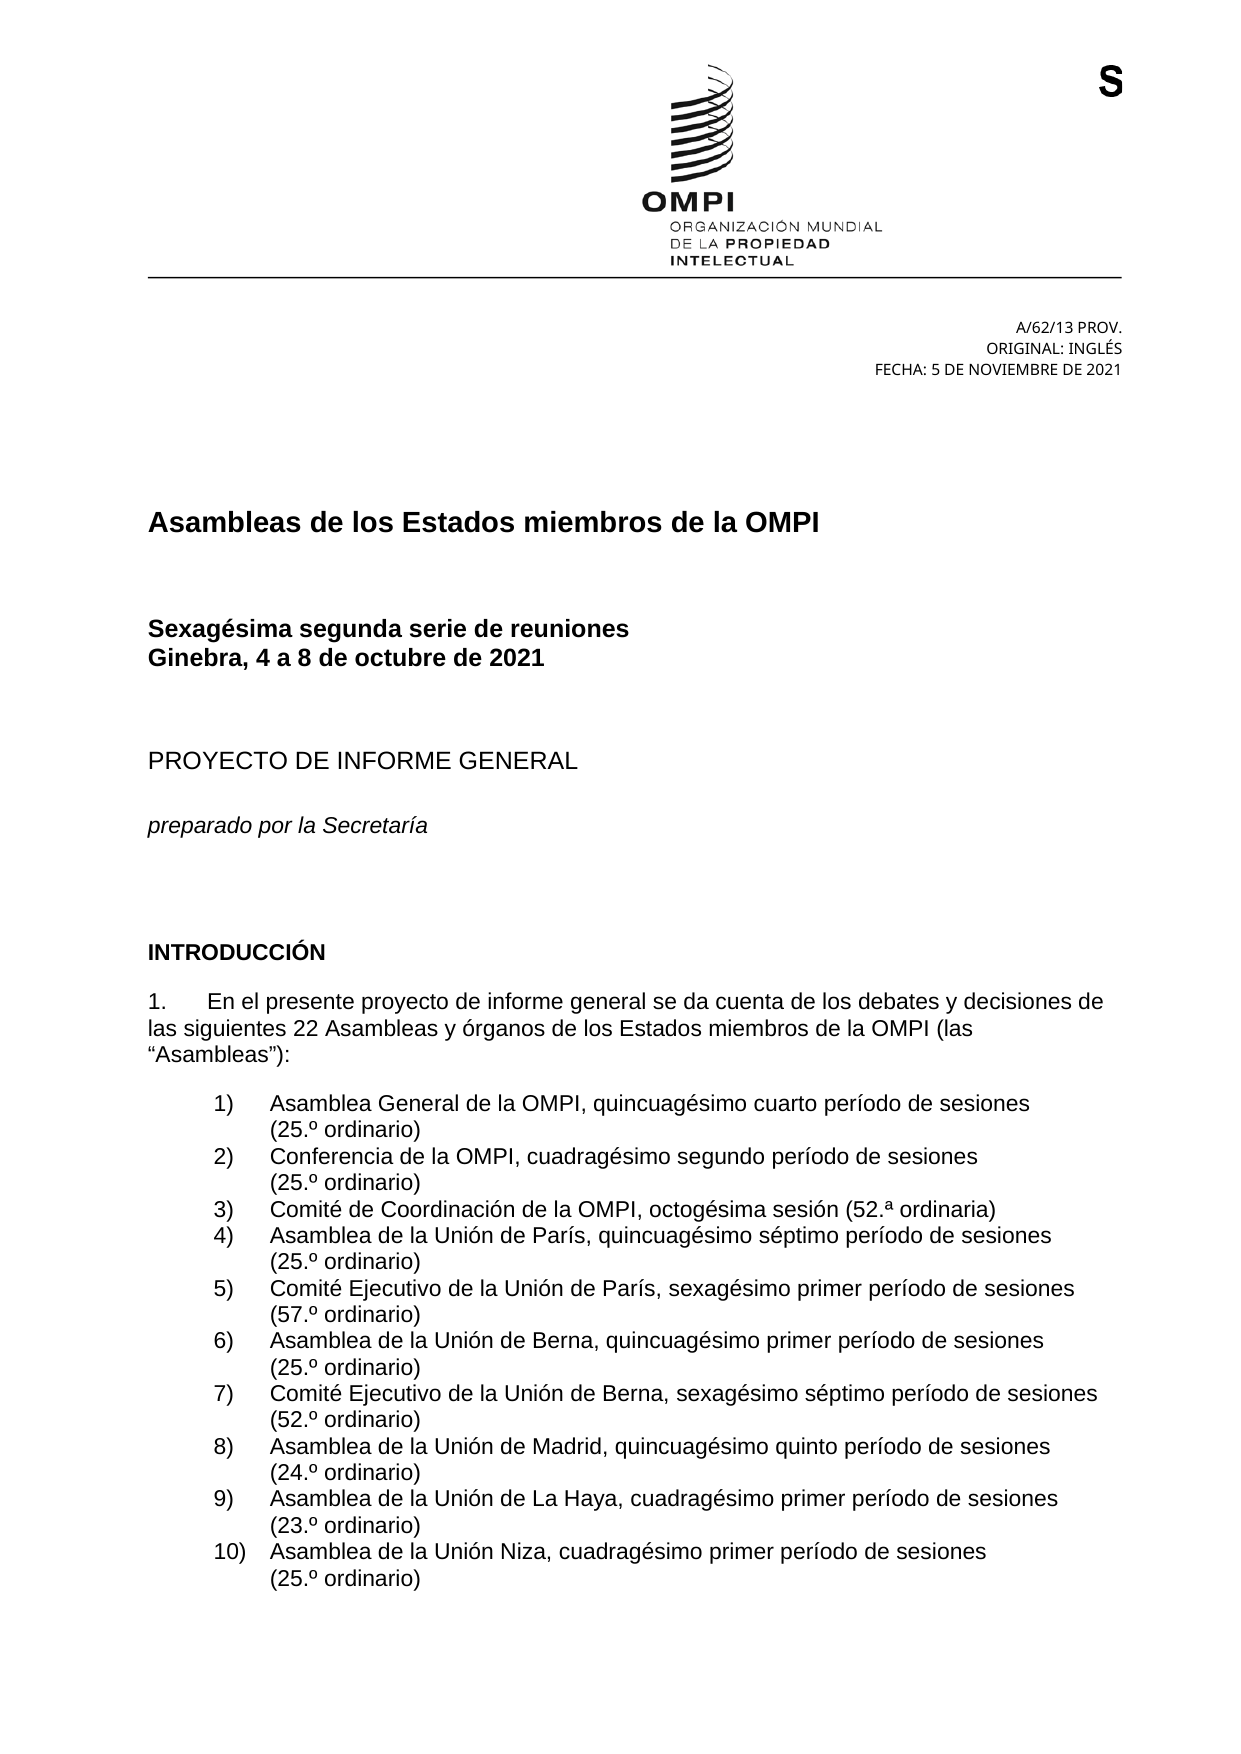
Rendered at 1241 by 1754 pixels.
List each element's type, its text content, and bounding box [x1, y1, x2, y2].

list Asamblea de la Unión de La Haya, cuadragésimo primer período de sesiones (23.º ordinario) [213, 1485, 1122, 1538]
list Asamblea de la Unión de París, quincuagésimo séptimo período de sesiones (25.º ordinario) [213, 1222, 1122, 1274]
text PROYECTO DE Informe GENERAL [148, 746, 1122, 775]
text A/62/13 Prov. [148, 316, 1122, 338]
list Asamblea General de la OMPI, quincuagésimo cuarto período de sesiones (25.º ordinario) [213, 1090, 1122, 1143]
text preparado por la Secretaría [148, 812, 1122, 839]
picture [627, 59, 1123, 278]
text En el presente proyecto de informe general se da cuenta de los debates y decisiones de las siguientes 22 Asambleas y órganos de los Estados miembros de la OMPI (las “Asambleas”): [148, 988, 1122, 1067]
text ORIGINAL: Inglés [148, 338, 1122, 359]
list Asamblea de la Unión de Berna, quincuagésimo primer período de sesiones (25.º ordinario) [213, 1327, 1122, 1380]
list Conferencia de la OMPI, cuadragésimo segundo período de sesiones (25.º ordinario) [213, 1143, 1122, 1196]
text FECHA: 5 de NOVIEMBRE de 2021 [148, 359, 1122, 380]
subtitle INTRODUCCIÓN [148, 939, 1122, 965]
list Comité de Coordinación de la OMPI, octogésima sesión (52.ª ordinaria) [213, 1196, 1122, 1222]
text Asambleas de los Estados miembros de la OMPI [148, 505, 1122, 539]
list Asamblea de la Unión Niza, cuadragésimo primer período de sesiones (25.º ordinario) [213, 1538, 1122, 1591]
list Asamblea de la Unión de Madrid, quincuagésimo quinto período de sesiones (24.º ordinario) [213, 1433, 1122, 1485]
list Comité Ejecutivo de la Unión de Berna, sexagésimo séptimo período de sesiones (52.º ordinario) [213, 1380, 1122, 1433]
list Comité Ejecutivo de la Unión de París, sexagésimo primer período de sesiones (57.º ordinario) [213, 1274, 1122, 1327]
text Sexagésima segunda serie de reuniones Ginebra, 4 a 8 de octubre de 2021 [148, 614, 1122, 671]
